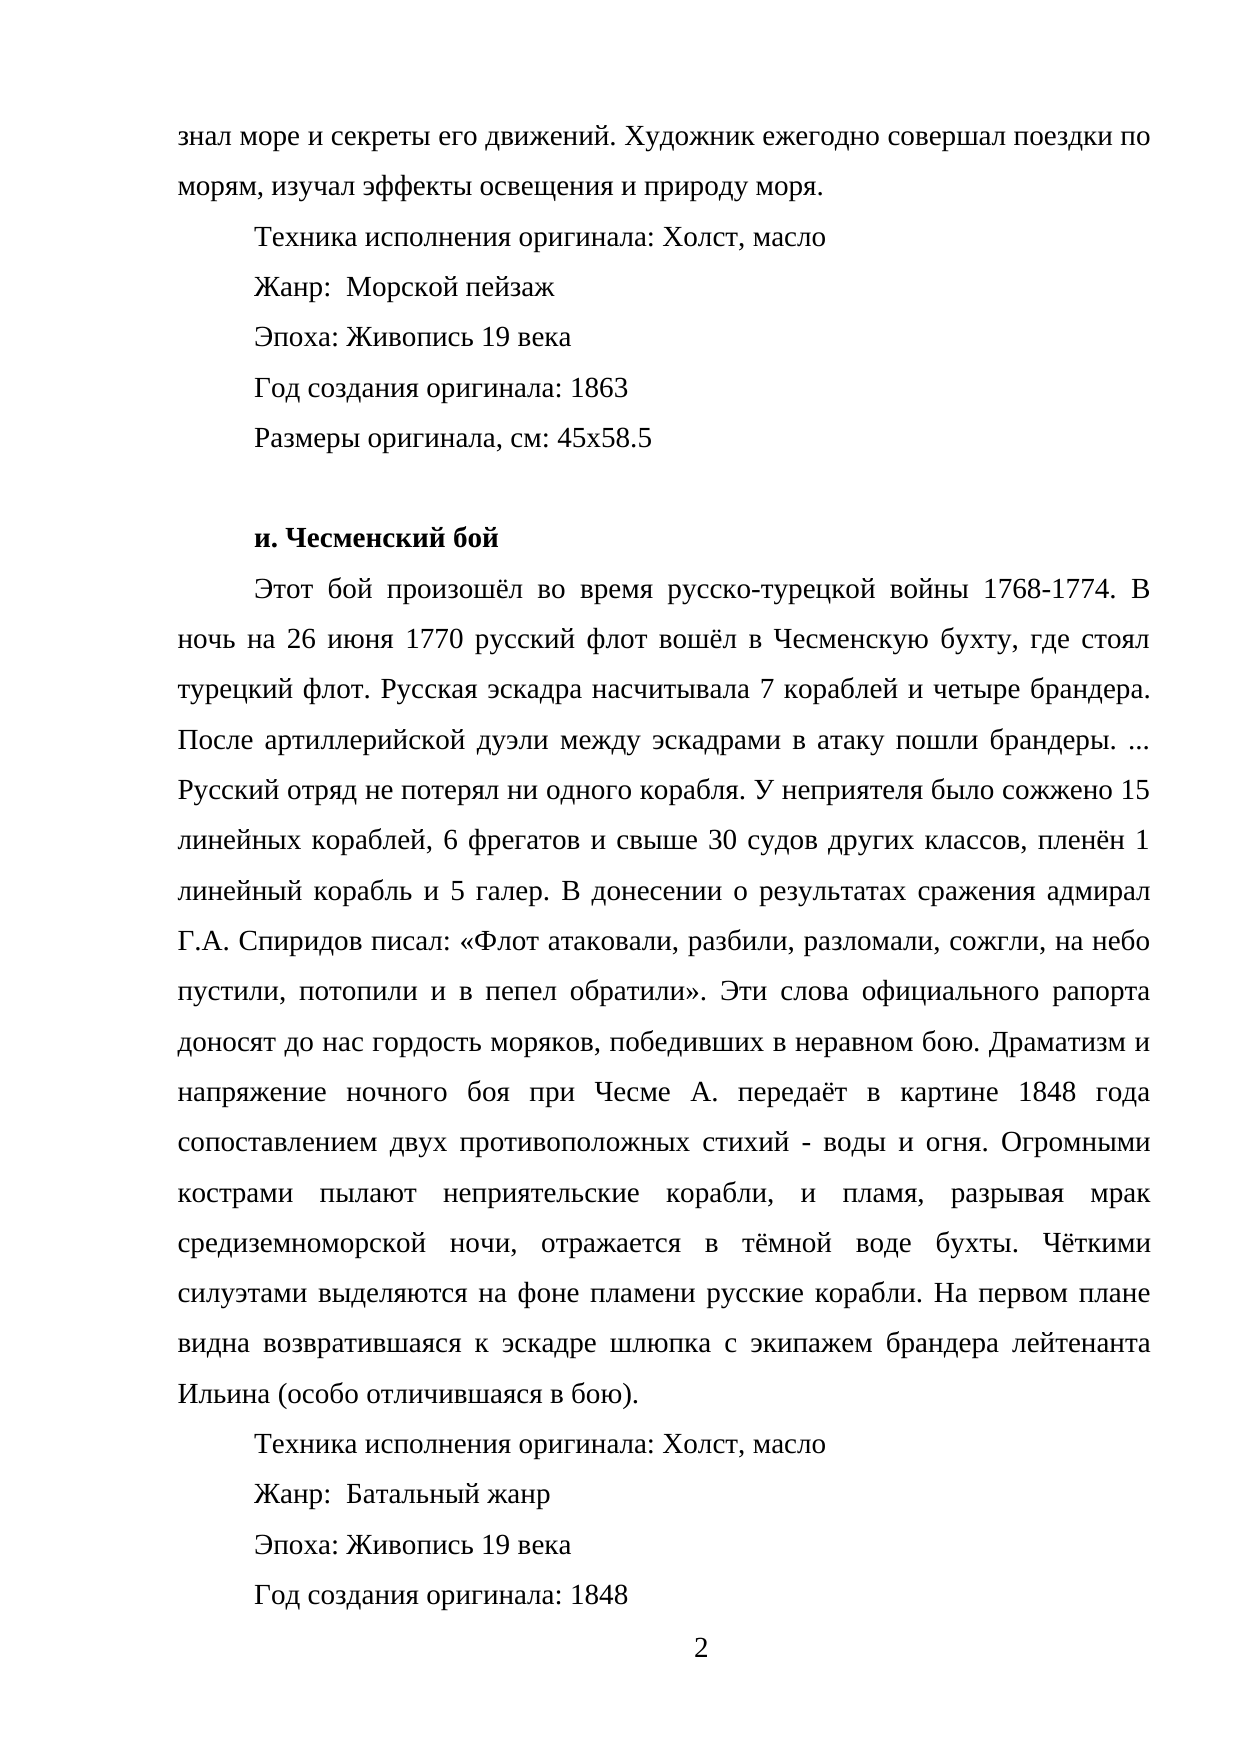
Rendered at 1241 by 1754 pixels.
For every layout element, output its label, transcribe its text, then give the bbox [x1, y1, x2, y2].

text Техника исполнения оригинала: Холст, масло [177, 219, 1152, 252]
text Размеры оригинала, см: 45х58.5 [177, 420, 1152, 453]
text Этот бой произошёл во время русско-турецкой войны 1768-1774. В ночь на 26 июня 1770 русский флот вошёл в Чесменскую бухту, где стоял турецкий флот. Русская эскадра насчитывала 7 кораблей и четыре брандера. После артиллерийской дуэли между эскадрами в атаку пошли брандеры. ... Русский отряд не потерял ни одного корабля. У неприятеля было сожжено 15 линейных кораблей, 6 фрегатов и свыше 30 судов других классов, пленён 1 линейный корабль и 5 галер. В донесении о результатах сражения адмирал Г.А. Спиридов писал: «Флот атаковали, разбили, разломали, сожгли, на небо пустили, потопили и в пепел обратили». Эти слова официального рапорта доносят до нас гордость моряков, победивших в неравном бою. Драматизм и напряжение ночного боя при Чесме А. передаёт в картине 1848 года сопоставлением двух противоположных стихий - воды и огня. Огромными кострами пылают неприятельские корабли, и пламя, разрывая мрак средиземноморской ночи, отражается в тёмной воде бухты. Чёткими силуэтами выделяются на фоне пламени русские корабли. На первом плане видна возвратившаяся к эскадре шлюпка с экипажем брандера лейтенанта Ильина (особо отличившаяся в бою). [177, 571, 1152, 1409]
text Эпоха: Живопись 19 века [177, 319, 1152, 353]
text Жанр: Морской пейзаж [177, 269, 1152, 303]
text Техника исполнения оригинала: Холст, масло [177, 1426, 1152, 1460]
text Год создания оригинала: 1863 [177, 370, 1152, 403]
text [177, 118, 1152, 202]
text Жанр: Батальный жанр [177, 1477, 1152, 1510]
text Год создания оригинала: 1848 [177, 1577, 1152, 1611]
subtitle и. Чесменский бой [177, 521, 1152, 554]
text Эпоха: Живопись 19 века [177, 1527, 1152, 1560]
